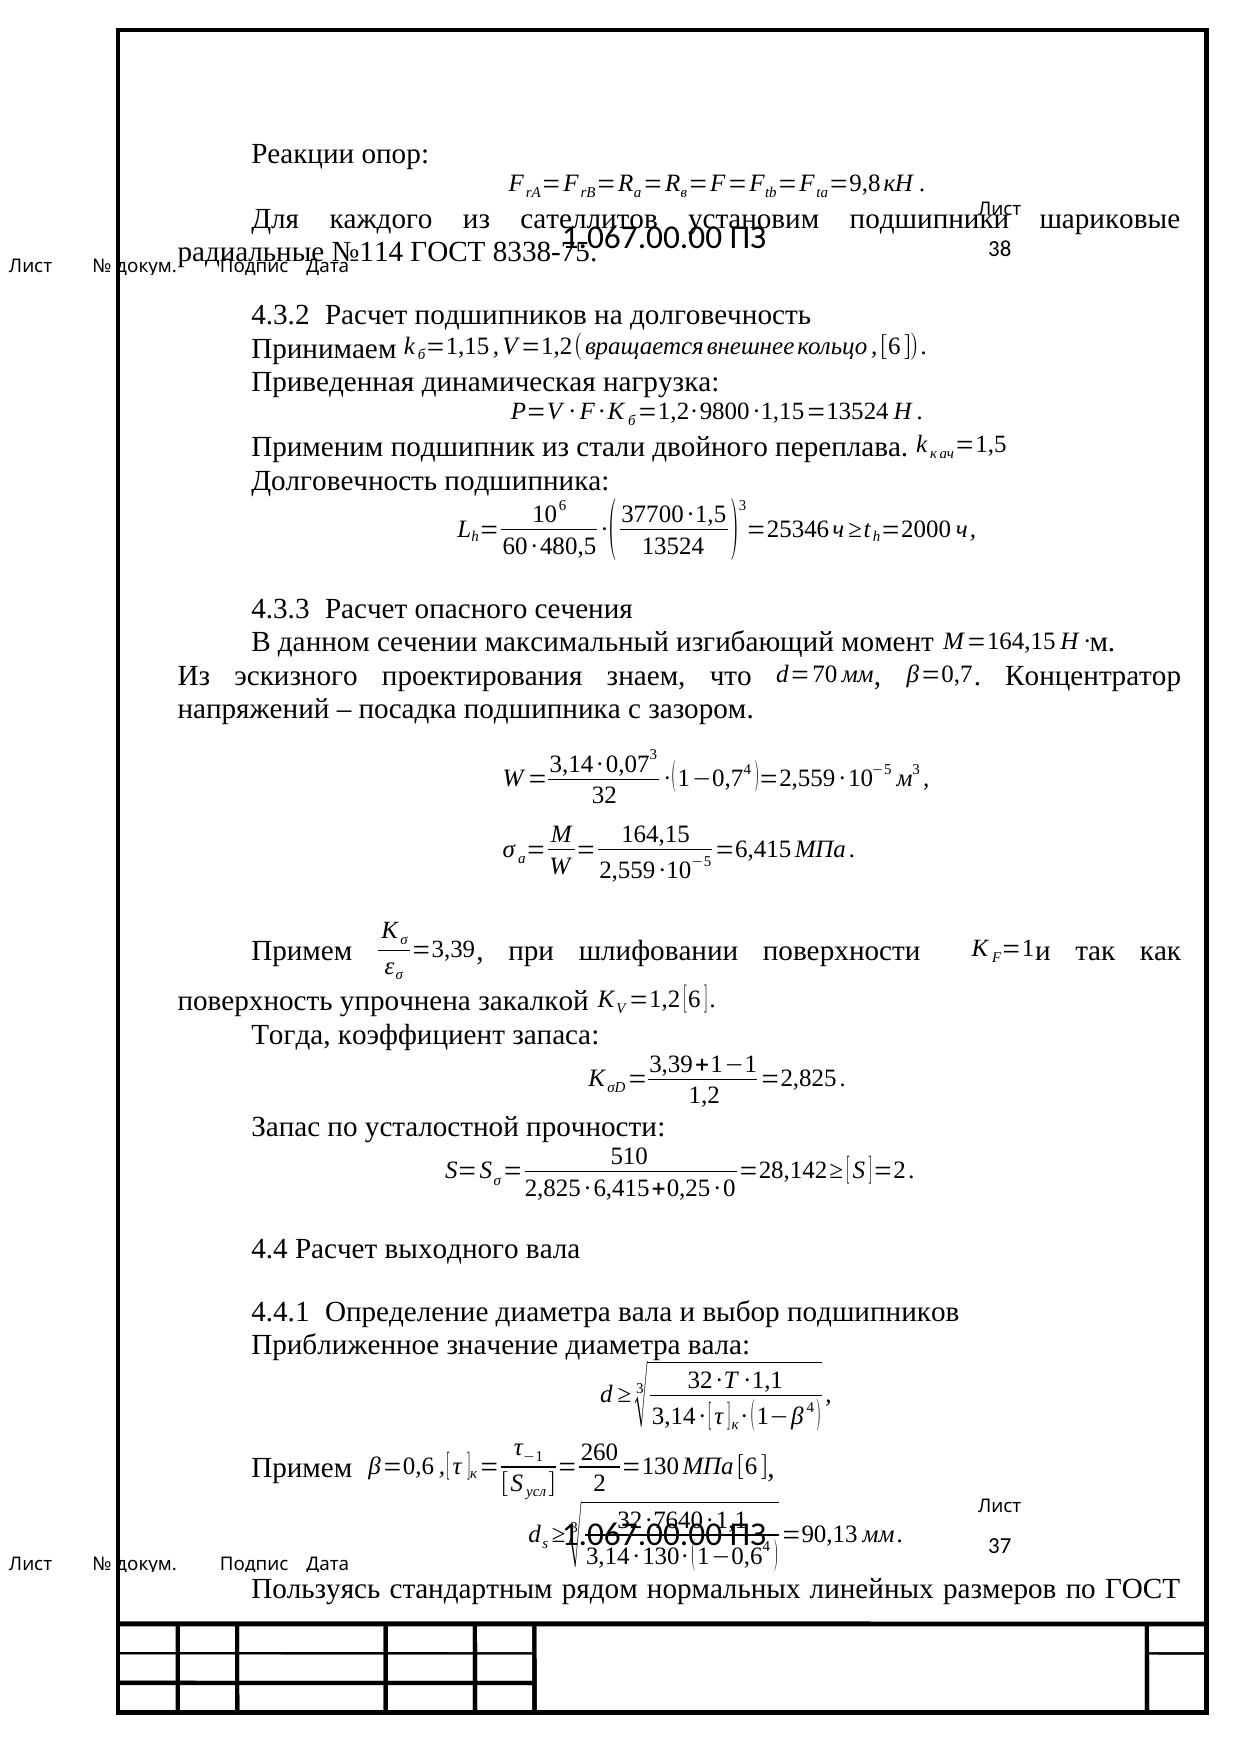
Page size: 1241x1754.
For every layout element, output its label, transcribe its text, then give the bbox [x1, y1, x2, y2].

text Запас по усталостной прочности: [177, 1109, 1181, 1143]
text Принимаем [177, 331, 1181, 364]
text Долговечность подшипника: [177, 463, 1181, 496]
text Приближенное значение диаметра вала: [177, 1327, 1181, 1361]
text Примем , при шлифовании поверхности и так как поверхность упрочнена закалкой [177, 917, 1181, 1017]
subtitle 4.4 Расчет выходного вала [177, 1231, 1181, 1264]
text Приведенная динамическая нагрузка: [177, 364, 1181, 398]
text Реакции опор: [177, 136, 1181, 169]
text Из эскизного проектирования знаем, что , . Концентратор напряжений – посадка подшипника с зазором. [177, 658, 1181, 725]
text Примем , [177, 1433, 1181, 1500]
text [177, 1571, 1181, 1605]
subtitle 4.3.3 Расчет опасного сечения [177, 591, 1181, 624]
subtitle 4.3.2 Расчет подшипников на долговечность [177, 297, 1181, 331]
text Тогда, коэффициент запаса: [177, 1017, 1181, 1050]
text В данном сечении максимальный изгибающий момент м. [177, 624, 1181, 658]
text Применим подшипник из стали двойного переплава. [177, 429, 1181, 463]
subtitle 4.4.1 Определение диаметра вала и выбор подшипников [177, 1294, 1181, 1327]
text Для каждого из сателлитов установим подшипники шариковые радиальные №114 ГОСТ 8338-75. [177, 201, 1181, 268]
